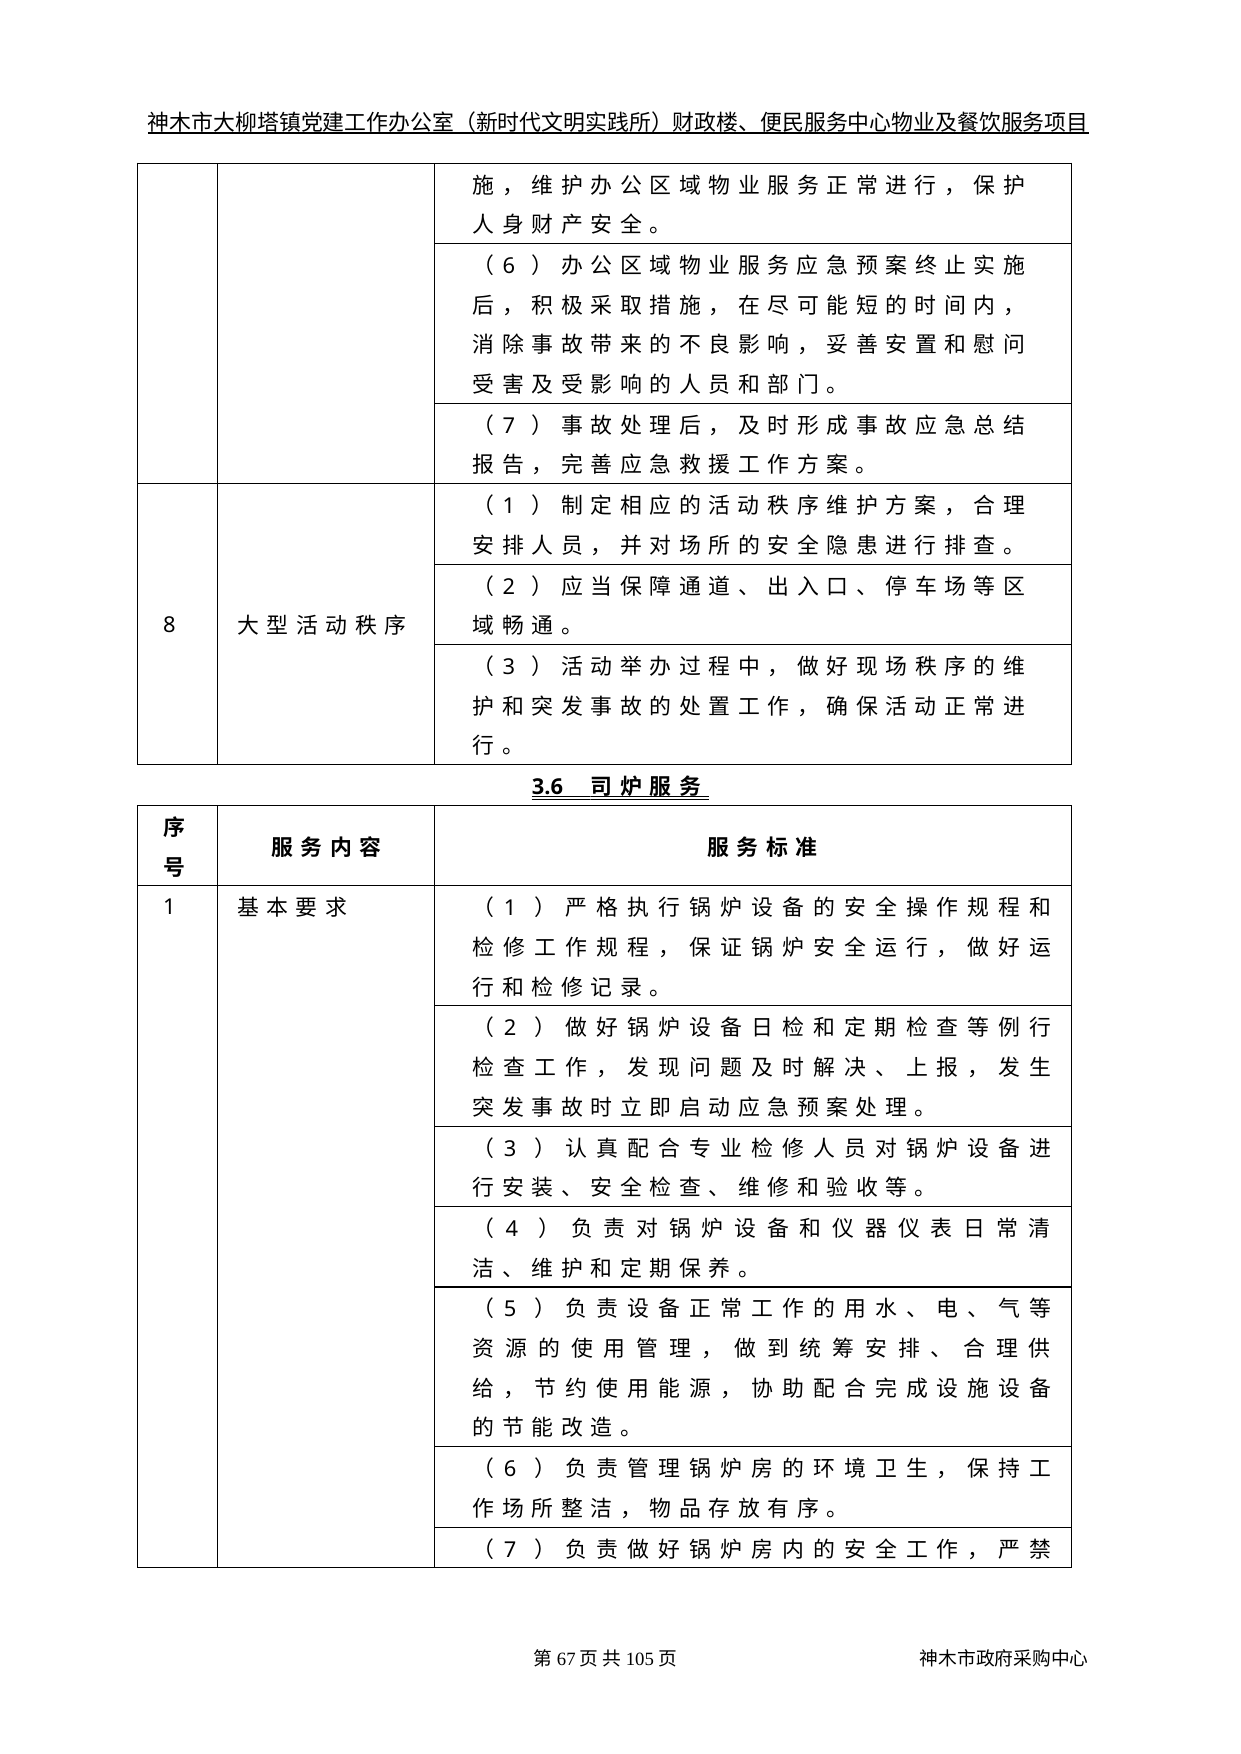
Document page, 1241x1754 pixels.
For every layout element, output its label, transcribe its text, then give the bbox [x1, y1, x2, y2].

table_cell （2）应当保障通道、出入口、停车场等区域畅通。 [435, 565, 1071, 644]
table_cell 基本要求 [218, 886, 434, 1567]
table_cell （6）负责管理锅炉房的环境卫生，保持工作场所整洁，物品存放有序。 [435, 1447, 1071, 1527]
table_cell （7）事故处理后，及时形成事故应急总结报告，完善应急救援工作方案。 [435, 404, 1071, 483]
table_cell （5）负责设备正常工作的用水、电、气等资源的使用管理，做到统筹安排、合理供给，节约使用能源，协助配合完成设施设备的节能改造。 [435, 1288, 1071, 1446]
table_header 序号 [138, 806, 217, 885]
table_header 服务内容 [218, 806, 434, 885]
table_cell （2）做好锅炉设备日检和定期检查等例行检查工作，发现问题及时解决、上报，发生突发事故时立即启动应急预案处理。 [435, 1006, 1071, 1126]
table_cell （1）制定相应的活动秩序维护方案，合理安排人员，并对场所的安全隐患进行排查。 [435, 484, 1071, 564]
table_cell 8 [138, 484, 217, 764]
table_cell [435, 1528, 1071, 1567]
table_cell （1）严格执行锅炉设备的安全操作规程和检修工作规程，保证锅炉安全运行，做好运行和检修记录。 [435, 886, 1071, 1005]
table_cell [435, 164, 1071, 243]
table_cell 大型活动秩序 [218, 484, 434, 764]
table_cell （3）活动举办过程中，做好现场秩序的维护和突发事故的处置工作，确保活动正常进行。 [435, 645, 1071, 764]
table_cell （4）负责对锅炉设备和仪器仪表日常清洁、维护和定期保养。 [435, 1207, 1071, 1286]
table_cell （6）办公区域物业服务应急预案终止实施后，积极采取措施，在尽可能短的时间内，消除事故带来的不良影响，妥善安置和慰问受害及受影响的人员和部门。 [435, 244, 1071, 403]
table_cell （3）认真配合专业检修人员对锅炉设备进行安装、安全检查、维修和验收等。 [435, 1127, 1071, 1206]
subtitle 3.6司炉服务 [148, 765, 1092, 805]
table_header 服务标准 [435, 806, 1071, 885]
table_cell 1 [138, 886, 217, 1567]
